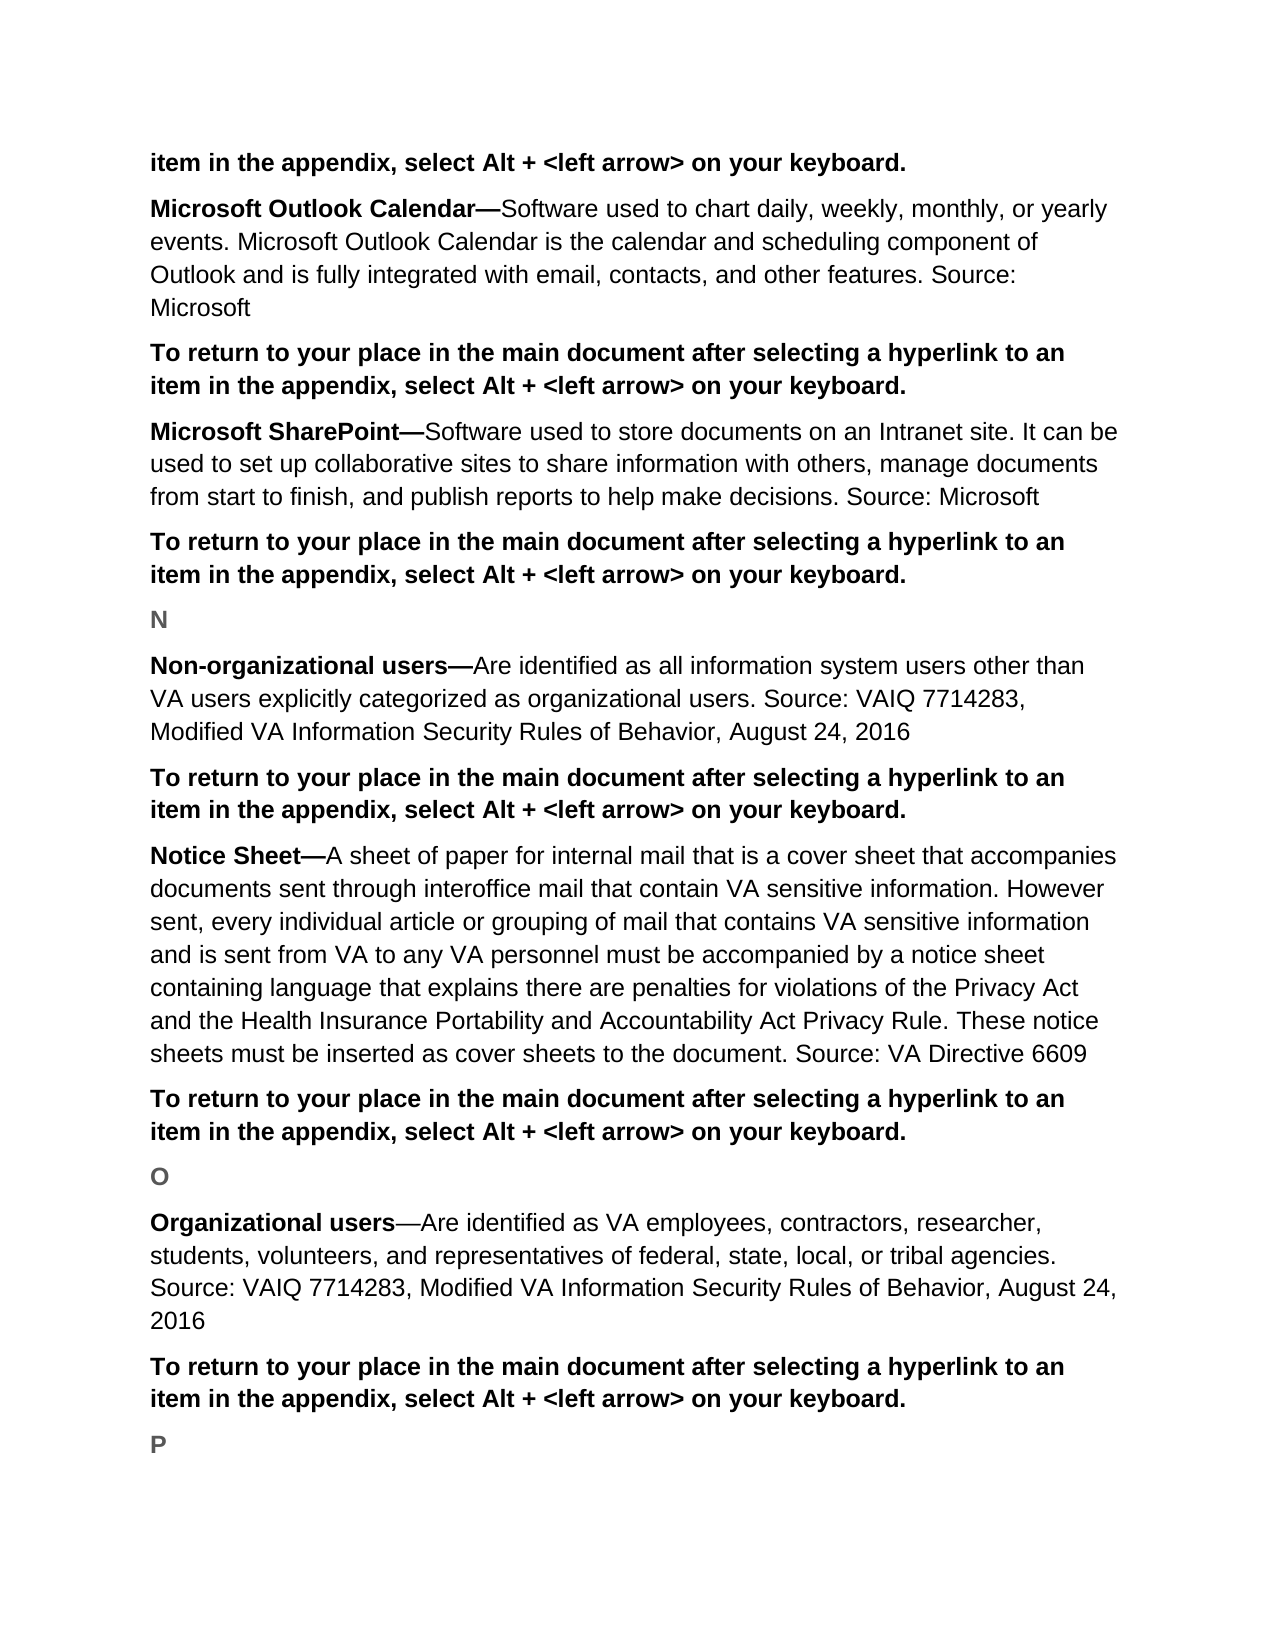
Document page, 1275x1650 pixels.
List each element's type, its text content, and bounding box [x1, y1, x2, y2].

text Microsoft SharePoint—Software used to store documents on an Intranet site. It can be used to set up collaborative sites to share information with others, manage documents from start to finish, and publish reports to help make decisions. Source: Microsoft [150, 416, 1120, 511]
subtitle P [150, 1430, 1275, 1458]
subtitle N [150, 606, 1275, 634]
subtitle To return to your place in the main document after selecting a hyperlink to an item in the appendix, select Alt + <left arrow> on your keyboard. [150, 338, 1105, 400]
subtitle To return to your place in the main document after selecting a hyperlink to an item in the appendix, select Alt + <left arrow> on your keyboard. [150, 1352, 1111, 1413]
subtitle O [150, 1162, 1275, 1191]
text Organizational users—Are identified as VA employees, contractors, researcher, students, volunteers, and representatives of federal, state, local, or tribal agencies. Source: VAIQ 7714283, Modified VA Information Security Rules of Behavior, August 24, 2016 [150, 1208, 1123, 1335]
text Microsoft Outlook Calendar—Software used to chart daily, weekly, monthly, or yearly events. Microsoft Outlook Calendar is the calendar and scheduling component of Outlook and is fully integrated with email, contacts, and other features. Source: Microsoft [150, 194, 1111, 321]
subtitle To return to your place in the main document after selecting a hyperlink to an item in the appendix, select Alt + <left arrow> on your keyboard. [150, 763, 1105, 824]
subtitle item in the appendix, select Alt + <left arrow> on your keyboard. [150, 148, 1275, 177]
subtitle To return to your place in the main document after selecting a hyperlink to an item in the appendix, select Alt + <left arrow> on your keyboard. [150, 1084, 1105, 1146]
text Non-organizational users—Are identified as all information system users other than VA users explicitly categorized as organizational users. Source: VAIQ 7714283, Modified VA Information Security Rules of Behavior, August 24, 2016 [150, 651, 1105, 746]
subtitle To return to your place in the main document after selecting a hyperlink to an item in the appendix, select Alt + <left arrow> on your keyboard. [150, 527, 1105, 589]
text Notice Sheet—A sheet of paper for internal mail that is a cover sheet that accompanies documents sent through interoffice mail that contain VA sensitive information. However sent, every individual article or grouping of mail that contains VA sensitive information and is sent from VA to any VA personnel must be accompanied by a notice sheet containing language that explains there are penalties for violations of the Privacy Act and the Health Insurance Portability and Accountability Act Privacy Rule. These notice sheets must be inserted as cover sheets to the document. Source: VA Directive 6609 [150, 841, 1118, 1067]
